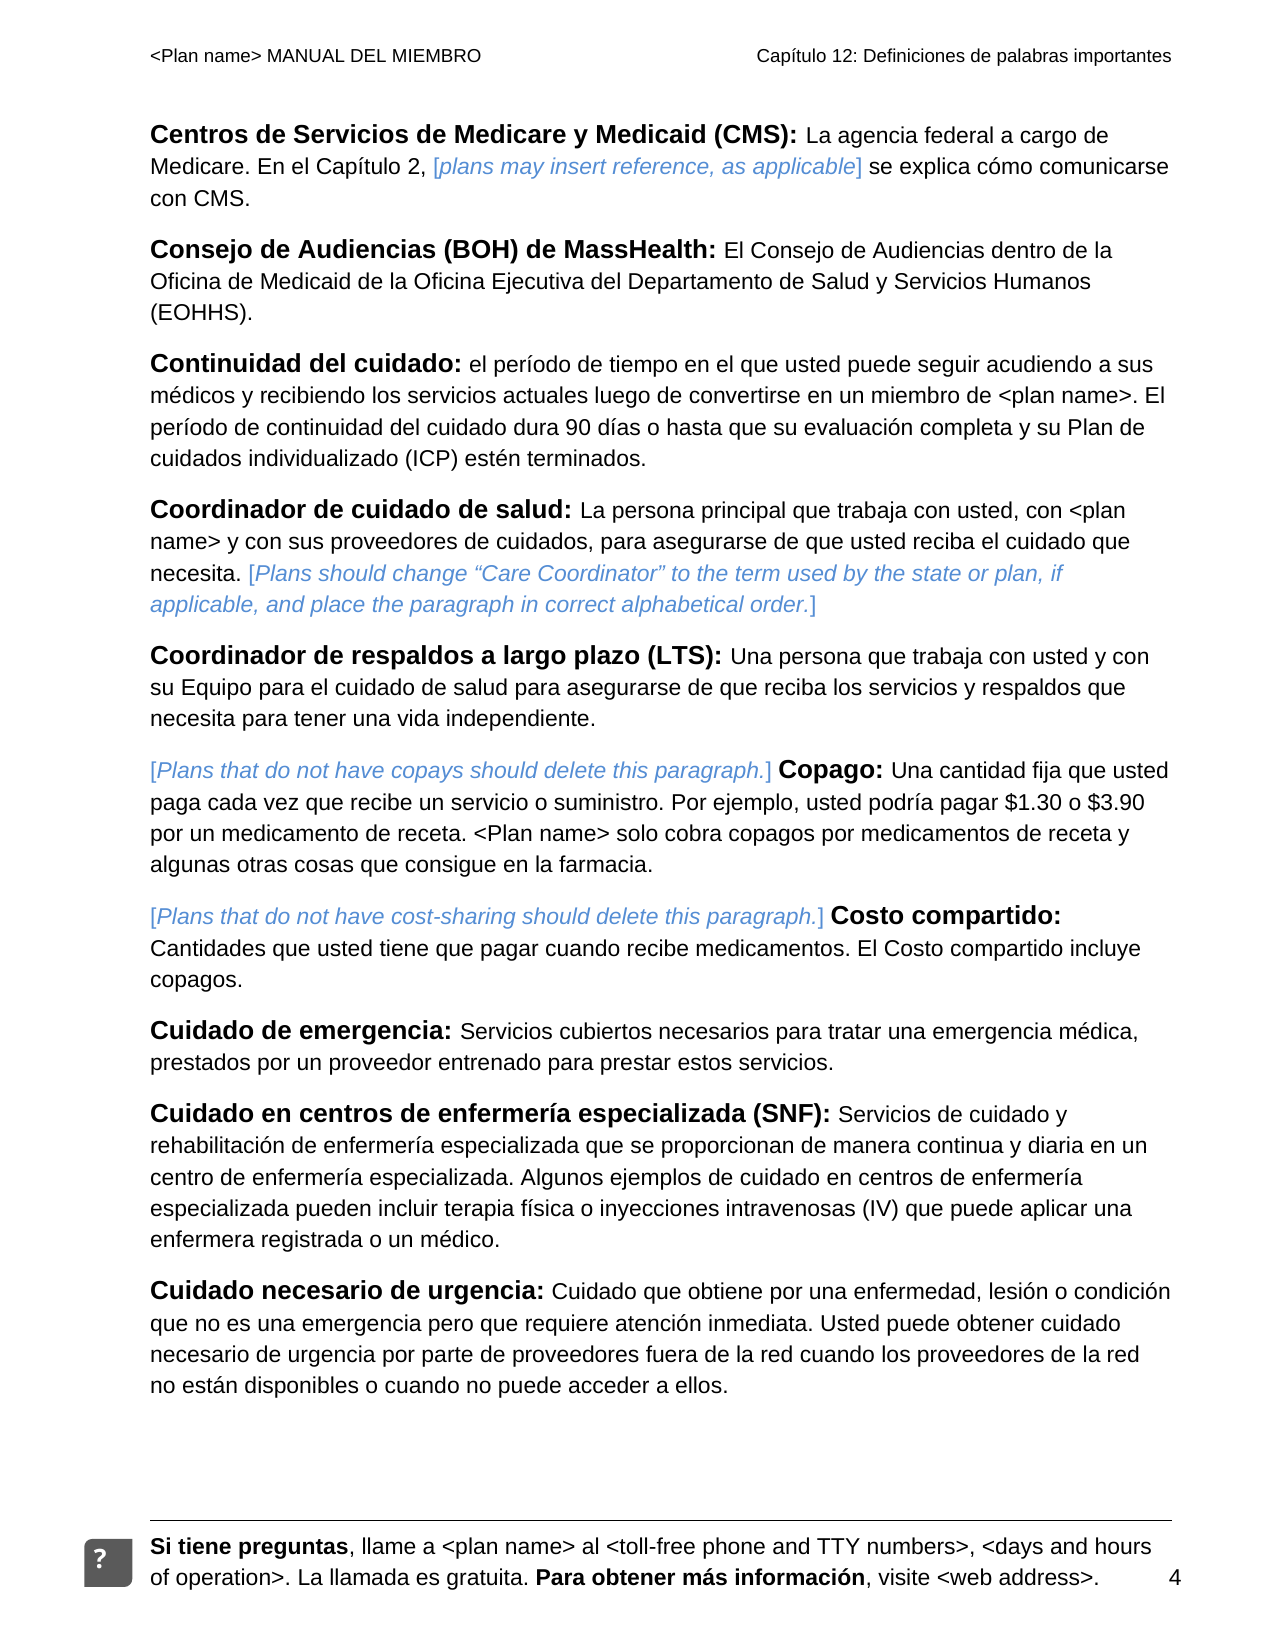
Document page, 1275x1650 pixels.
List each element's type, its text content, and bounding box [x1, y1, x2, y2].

subtitle Cuidado de emergencia: Servicios cubiertos necesarios para tratar una emergencia médica, prestados por un proveedor entrenado para prestar estos servicios. [150, 1014, 1171, 1077]
subtitle Cuidado en centros de enfermería especializada (SNF): Servicios de cuidado y rehabilitación de enfermería especializada que se proporcionan de manera continua y diaria en un centro de enfermería especializada. Algunos ejemplos de cuidado en centros de enfermería especializada pueden incluir terapia física o inyecciones intravenosas (IV) que puede aplicar una enfermera registrada o un médico. [150, 1098, 1171, 1254]
subtitle Coordinador de respaldos a largo plazo (LTS): Una persona que trabaja con usted y con su Equipo para el cuidado de salud para asegurarse de que reciba los servicios y respaldos que necesita para tener una vida independiente. [150, 639, 1171, 733]
subtitle [Plans that do not have cost-sharing should delete this paragraph.] Costo compartido: Cantidades que usted tiene que pagar cuando recibe medicamentos. El Costo compartido incluye copagos. [150, 900, 1171, 993]
subtitle Consejo de Audiencias (BOH) de MassHealth: El Consejo de Audiencias dentro de la Oficina de Medicaid de la Oficina Ejecutiva del Departamento de Salud y Servicios Humanos (EOHHS). [150, 233, 1171, 327]
subtitle Coordinador de cuidado de salud: La persona principal que trabaja con usted, con <plan name> y con sus proveedores de cuidados, para asegurarse de que usted reciba el cuidado que necesita. [Plans should change “Care Coordinator” to the term used by the state or plan, if applicable, and place the paragraph in correct alphabetical order.] [150, 493, 1171, 618]
subtitle [Plans that do not have copays should delete this paragraph.] Copago: Una cantidad fija que usted paga cada vez que recibe un servicio o suministro. Por ejemplo, usted podría pagar $1.30 o $3.90 por un medicamento de receta. <Plan name> solo cobra copagos por medicamentos de receta y algunas otras cosas que consigue en la farmacia. [150, 754, 1171, 879]
subtitle Cuidado necesario de urgencia: Cuidado que obtiene por una enfermedad, lesión o condición que no es una emergencia pero que requiere atención inmediata. Usted puede obtener cuidado necesario de urgencia por parte de proveedores fuera de la red cuando los proveedores de la red no están disponibles o cuando no puede acceder a ellos. [150, 1275, 1171, 1400]
subtitle Continuidad del cuidado: el período de tiempo en el que usted puede seguir acudiendo a sus médicos y recibiendo los servicios actuales luego de convertirse en un miembro de <plan name>. El período de continuidad del cuidado dura 90 días o hasta que su evaluación completa y su Plan de cuidados individualizado (ICP) estén terminados. [150, 348, 1171, 473]
subtitle Centros de Servicios de Medicare y Medicaid (CMS): La agencia federal a cargo de Medicare. En el Capítulo 2, [plans may insert reference, as applicable] se explica cómo comunicarse con CMS. [150, 118, 1171, 212]
